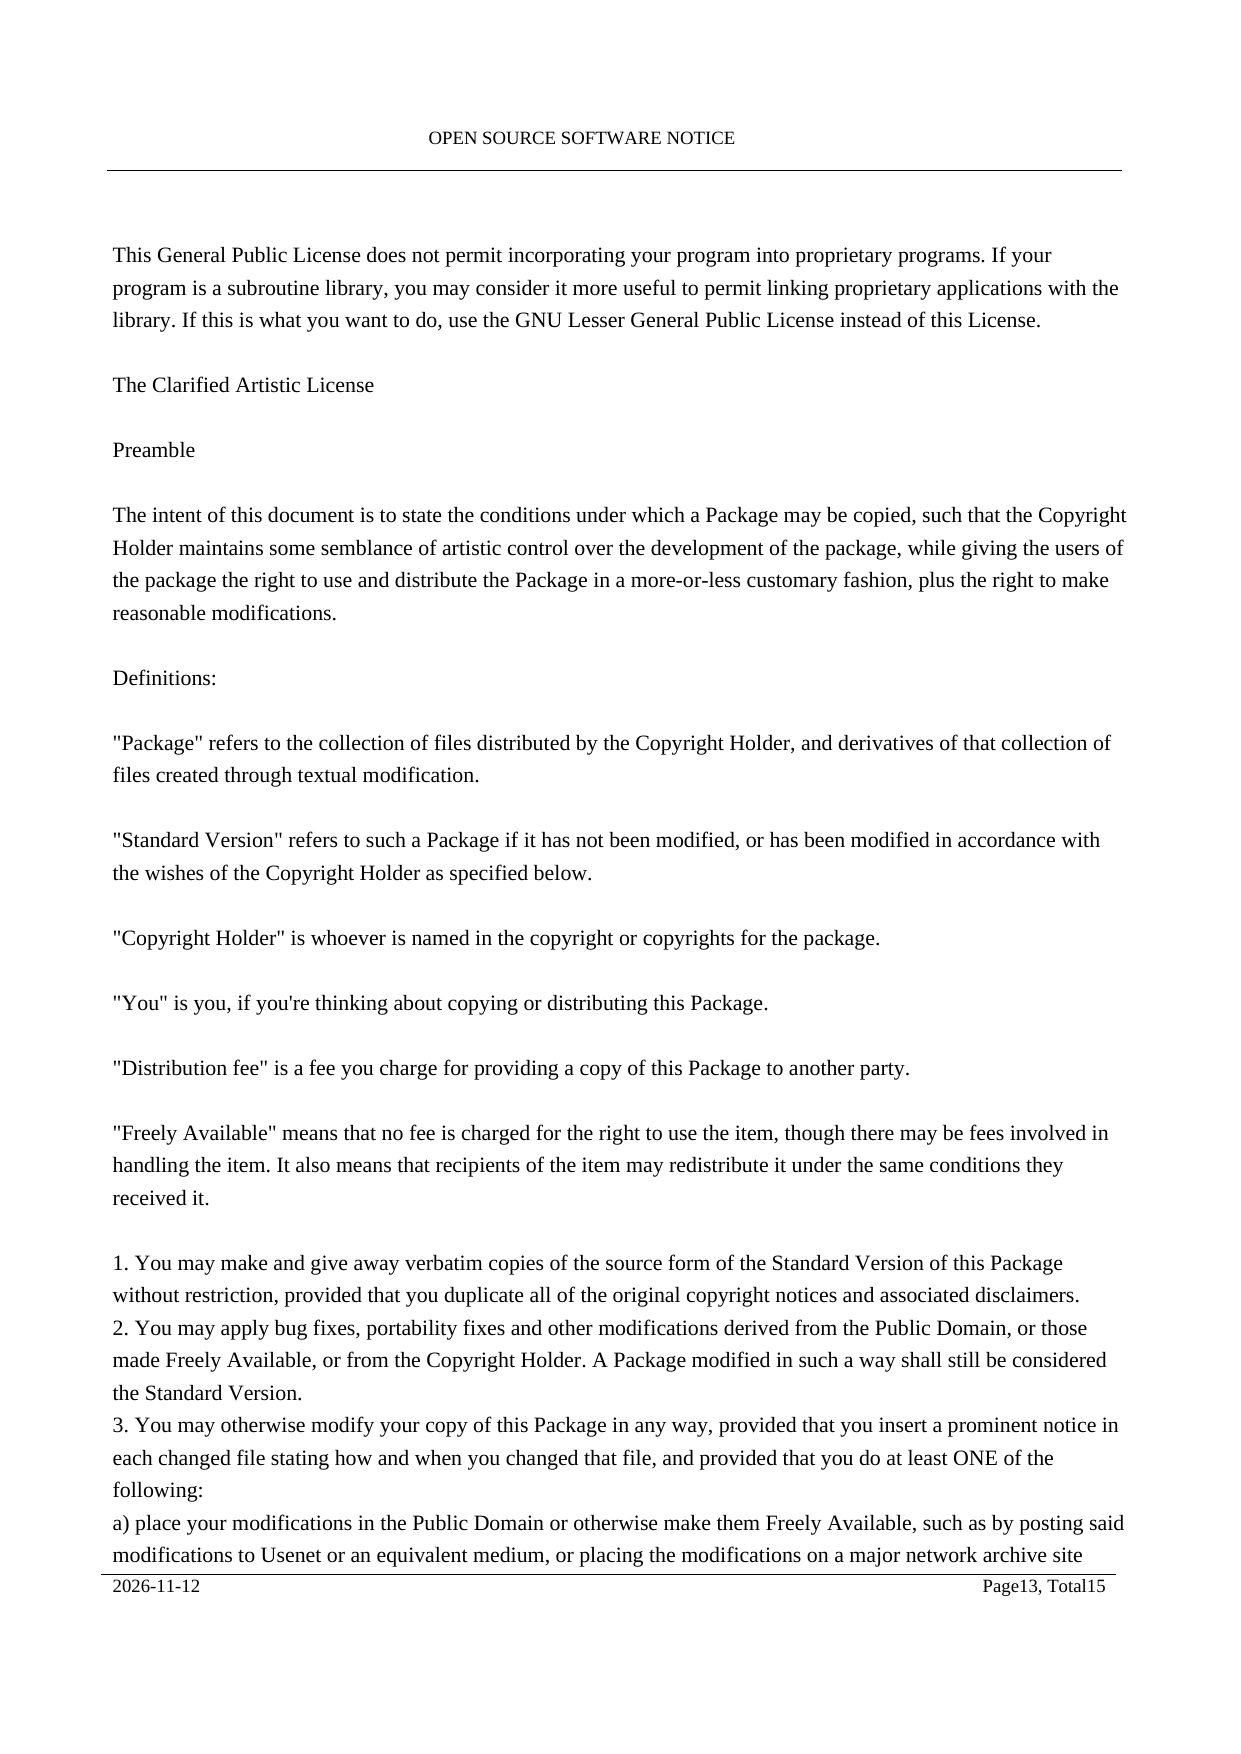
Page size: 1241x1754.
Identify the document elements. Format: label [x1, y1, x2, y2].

text [112, 206, 1128, 1571]
